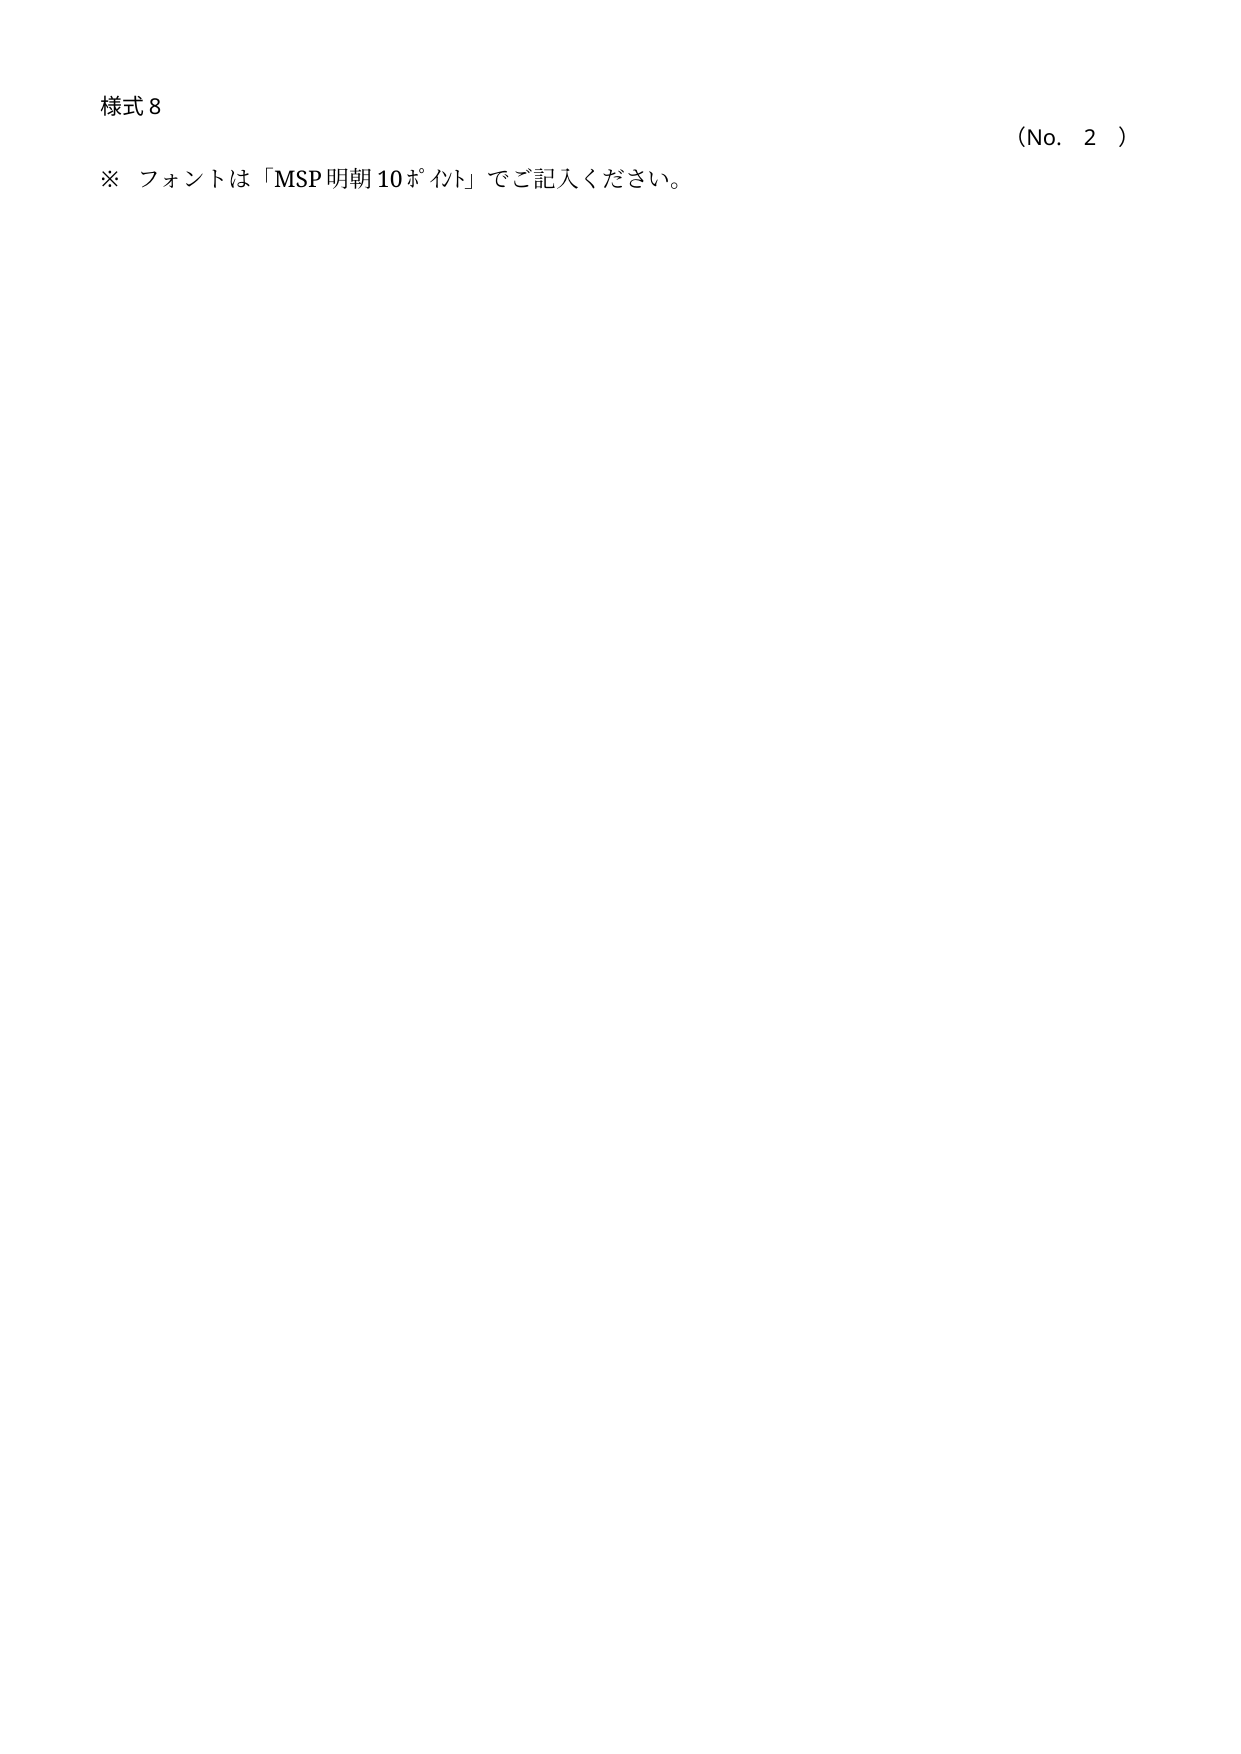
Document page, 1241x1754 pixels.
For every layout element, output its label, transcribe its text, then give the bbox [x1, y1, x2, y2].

list フォントは「MSP明朝10ﾎﾟｲﾝﾄ」でご記入ください。 [100, 159, 1104, 196]
